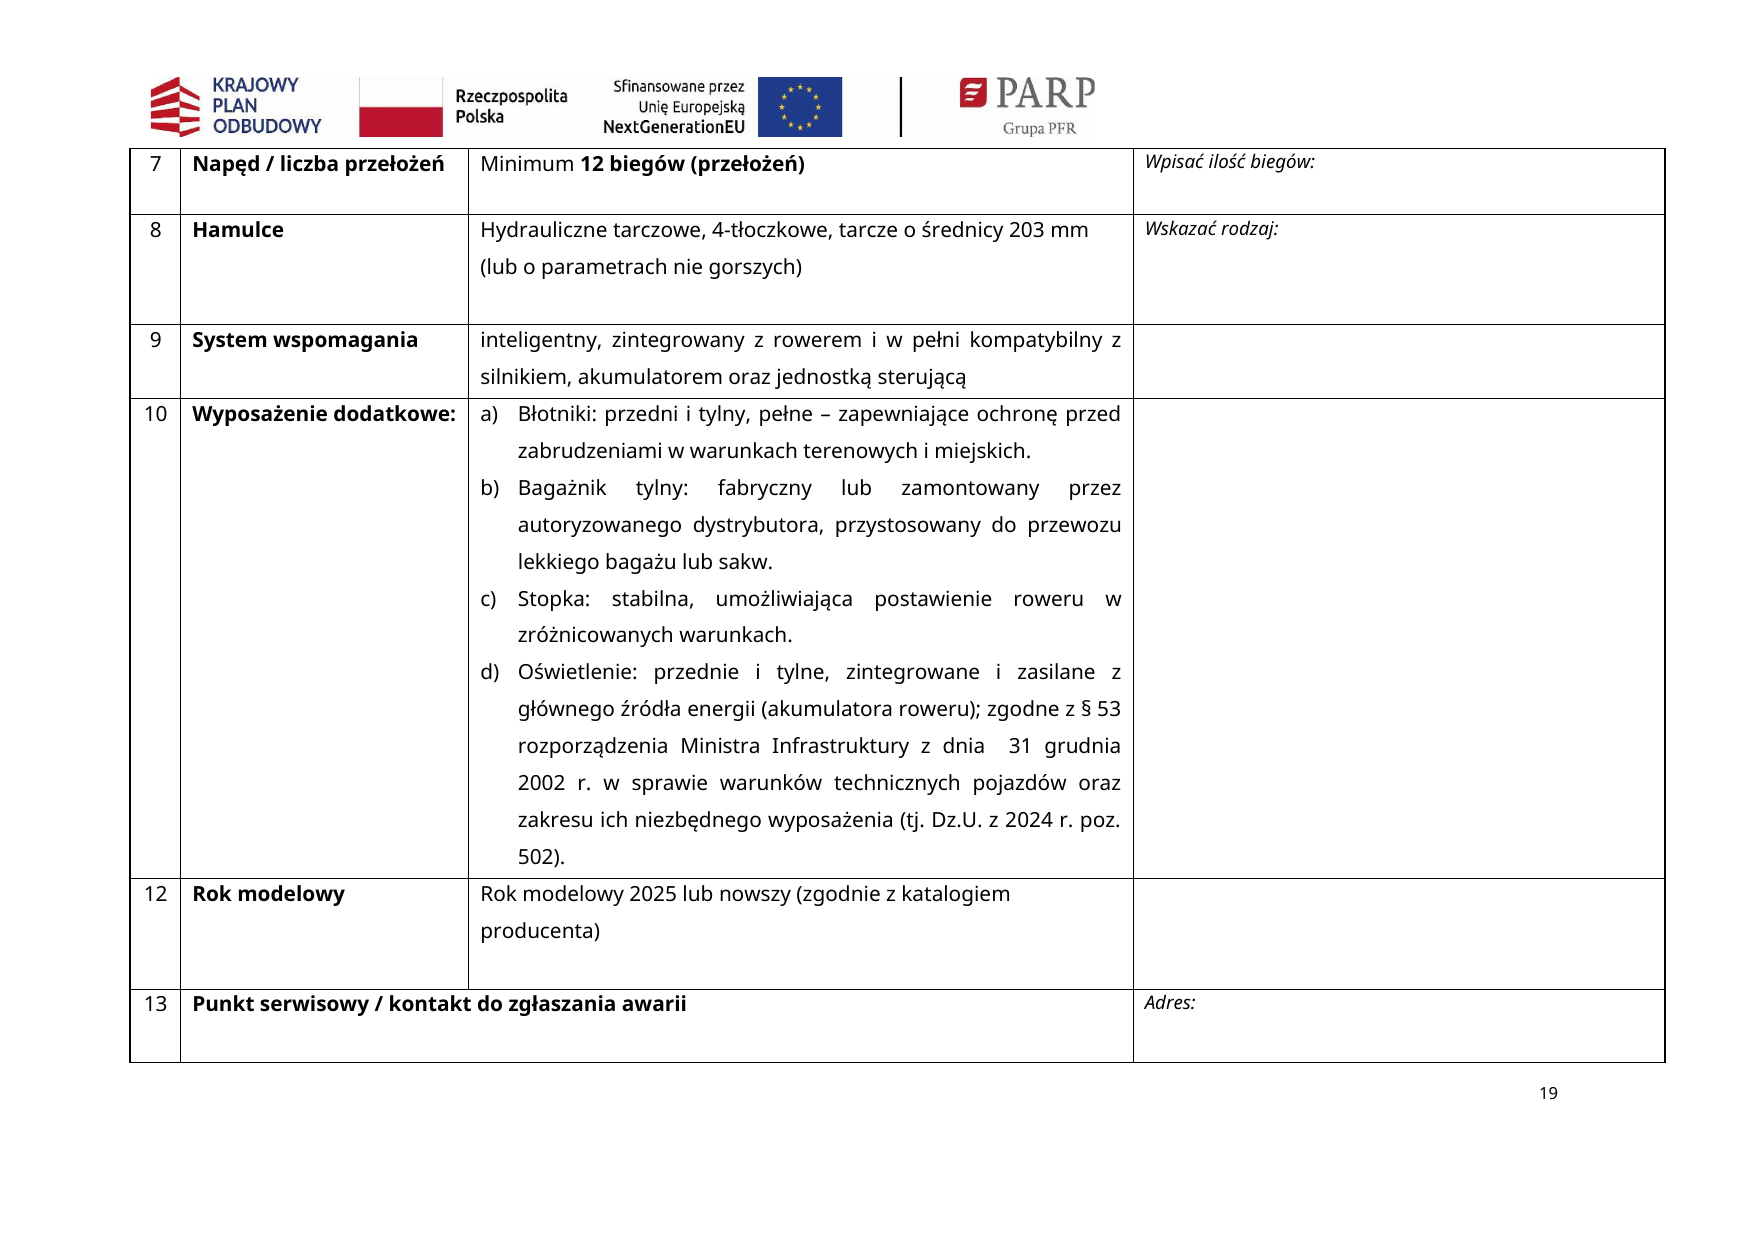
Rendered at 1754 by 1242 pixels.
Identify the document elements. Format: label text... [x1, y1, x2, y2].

table_cell Minimum 12 biegów (przełożeń) [469, 149, 1133, 214]
table_cell Napęd / liczba przełożeń [181, 149, 468, 214]
table_cell Hamulce [181, 215, 468, 324]
table_cell Rok modelowy [181, 879, 468, 988]
table_cell Punkt serwisowy / kontakt do zgłaszania awarii e-mail do zgłaszania awarii [181, 990, 1133, 1062]
table_cell 7 [131, 149, 180, 214]
table_cell [1134, 325, 1664, 398]
table_cell 12 [131, 879, 180, 988]
table_cell Wskazać rodzaj: [1134, 215, 1664, 324]
table_cell Hydrauliczne tarczowe, 4-tłoczkowe, tarcze o średnicy 203 mm (lub o parametrach nie gorszych) [469, 215, 1133, 324]
table_cell 13 [131, 990, 180, 1062]
table_cell 8 [131, 215, 180, 324]
table_cell Rok modelowy 2025 lub nowszy (zgodnie z katalogiem producenta) [469, 879, 1133, 988]
table_cell [1134, 399, 1664, 878]
table_cell Adres: E-mail: [1134, 990, 1664, 1062]
table_cell System wspomagania [181, 325, 468, 398]
table_cell Wpisać ilość biegów: [1134, 149, 1664, 214]
table_cell Wyposażenie dodatkowe: [181, 399, 468, 878]
table_cell 10 [131, 399, 180, 878]
table_cell Błotniki: przedni i tylny, pełne – zapewniające ochronę przed zabrudzeniami w warunkach terenowych i miejskich. Bagażnik tylny: fabryczny lub zamontowany przez autoryzowanego dystrybutora, przystosowany do przewozu lekkiego bagażu lub sakw. Stopka: stabilna, umożliwiająca postawienie roweru w zróżnicowanych warunkach. Oświetlenie: przednie i tylne, zintegrowane i zasilane z głównego źródła energii (akumulatora roweru); zgodne z § 53 rozporządzenia Ministra Infrastruktury z dnia 31 grudnia 2002 r. w sprawie warunków technicznych pojazdów oraz zakresu ich niezbędnego wyposażenia (tj. Dz.U. z 2024 r. poz. 502). [469, 399, 1133, 878]
picture [150, 77, 1095, 137]
table_cell [1134, 879, 1664, 988]
table_cell 9 [131, 325, 180, 398]
table_cell inteligentny, zintegrowany z rowerem i w pełni kompatybilny z silnikiem, akumulatorem oraz jednostką sterującą [469, 325, 1133, 398]
